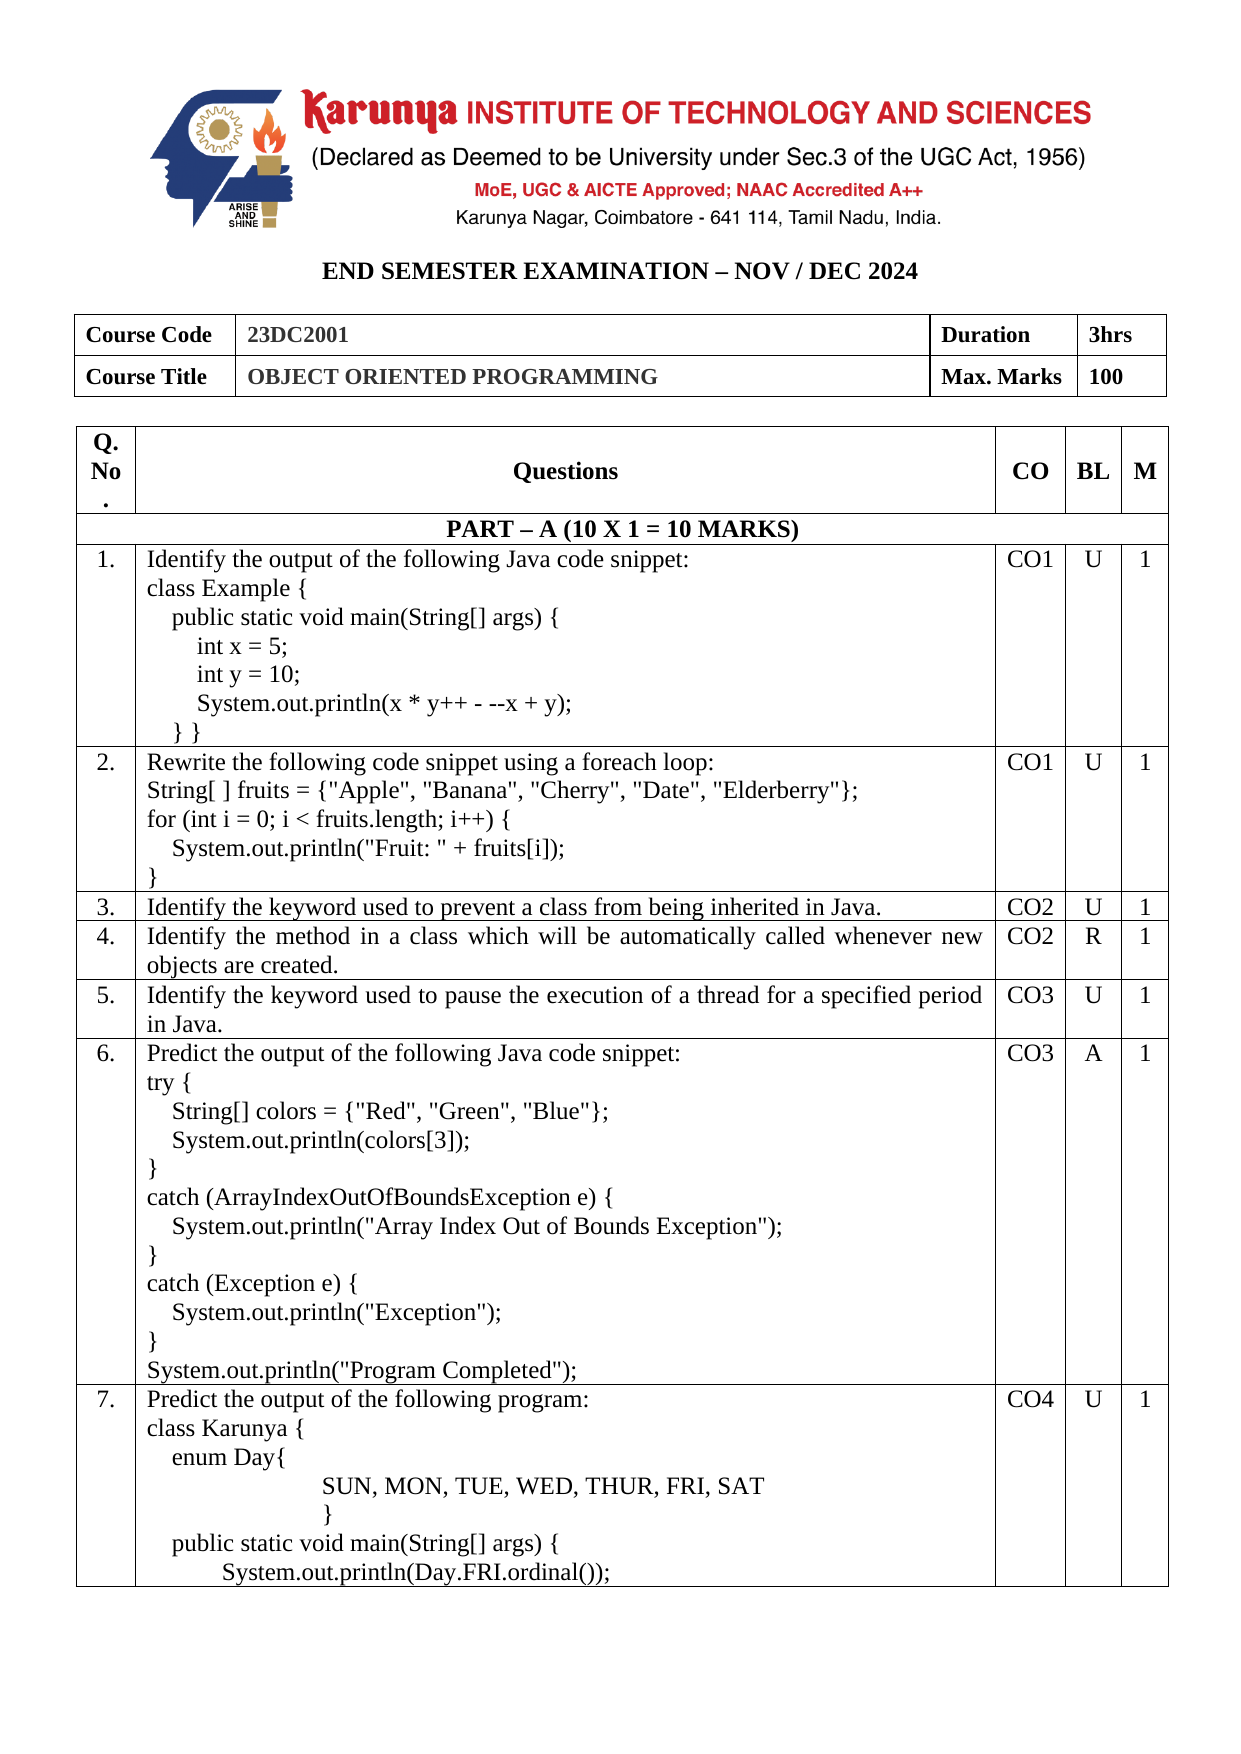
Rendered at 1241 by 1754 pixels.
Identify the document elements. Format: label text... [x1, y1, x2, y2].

table_cell U [1066, 892, 1121, 920]
table_cell CO1 [996, 747, 1065, 891]
table_cell 1 [1122, 1385, 1168, 1586]
table_cell 100 [1078, 356, 1166, 396]
table_cell Identify the keyword used to pause the execution of a thread for a specified period in Java. [136, 980, 995, 1037]
table_cell Course Title [75, 356, 235, 396]
table_cell Max. Marks [931, 356, 1077, 396]
table_cell Identify the keyword used to prevent a class from being inherited in Java. [136, 892, 995, 920]
table_cell Rewrite the following code snippet using a foreach loop: String[ ] fruits = {"Apple", "Banana", "Cherry", "Date", "Elderberry"}; for (int i = 0; i < fruits.length; i++) { System.out.println("Fruit: " + fruits[i]); } [136, 747, 995, 891]
table_cell CO3 [996, 980, 1065, 1037]
table_header 23DC2001 [236, 315, 929, 355]
table_cell U [1066, 980, 1121, 1037]
table_cell U [1066, 747, 1121, 891]
table_cell Identify the output of the following Java code snippet: class Example { public static void main(String[] args) { int x = 5; int y = 10; System.out.println(x * y++ - --x + y); } } [136, 545, 995, 746]
table_cell 1 [1122, 921, 1168, 979]
table_cell 1 [1122, 747, 1168, 891]
table_cell CO2 [996, 892, 1065, 920]
table_header 3hrs [1078, 315, 1166, 355]
table_header Duration [931, 315, 1077, 355]
table_cell 2. [77, 747, 135, 891]
table_cell CO2 [996, 921, 1065, 979]
table_cell 6. [77, 1039, 135, 1383]
table_header CO [996, 427, 1065, 513]
table_cell U [1066, 1385, 1121, 1586]
table_cell 1 [1122, 1039, 1168, 1383]
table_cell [136, 1385, 995, 1586]
table_header M [1122, 427, 1168, 513]
table_cell OBJECT ORIENTED PROGRAMMING [236, 356, 929, 396]
table_cell U [1066, 545, 1121, 746]
table_cell 7. [77, 1385, 135, 1586]
table_header Questions [136, 427, 995, 513]
table_cell 1 [1122, 980, 1168, 1037]
table_cell CO1 [996, 545, 1065, 746]
table_cell R [1066, 921, 1121, 979]
table_cell 5. [77, 980, 135, 1037]
table_cell 1 [1122, 892, 1168, 920]
table_cell Identify the method in a class which will be automatically called whenever new objects are created. [136, 921, 995, 979]
table_cell CO4 [996, 1385, 1065, 1586]
table_cell PART – A (10 X 1 = 10 MARKS) [77, 514, 1168, 543]
table_cell 1. [77, 545, 135, 746]
table_cell 1 [1122, 545, 1168, 746]
table_cell A [1066, 1039, 1121, 1383]
table_cell 4. [77, 921, 135, 979]
table_cell Predict the output of the following Java code snippet: try { String[] colors = {"Red", "Green", "Blue"}; System.out.println(colors[3]); } catch (ArrayIndexOutOfBoundsException e) { System.out.println("Array Index Out of Bounds Exception"); } catch (Exception e) { System.out.println("Exception"); } System.out.println("Program Completed"); [136, 1039, 995, 1383]
text END SEMESTER EXAMINATION – NOV / DEC 2024 [150, 256, 1090, 285]
table_header Q. No. [77, 427, 135, 513]
table_cell 3. [77, 892, 135, 920]
table_cell CO3 [996, 1039, 1065, 1383]
table_header Course Code [75, 315, 235, 355]
picture [150, 89, 1091, 228]
table_header BL [1066, 427, 1121, 513]
